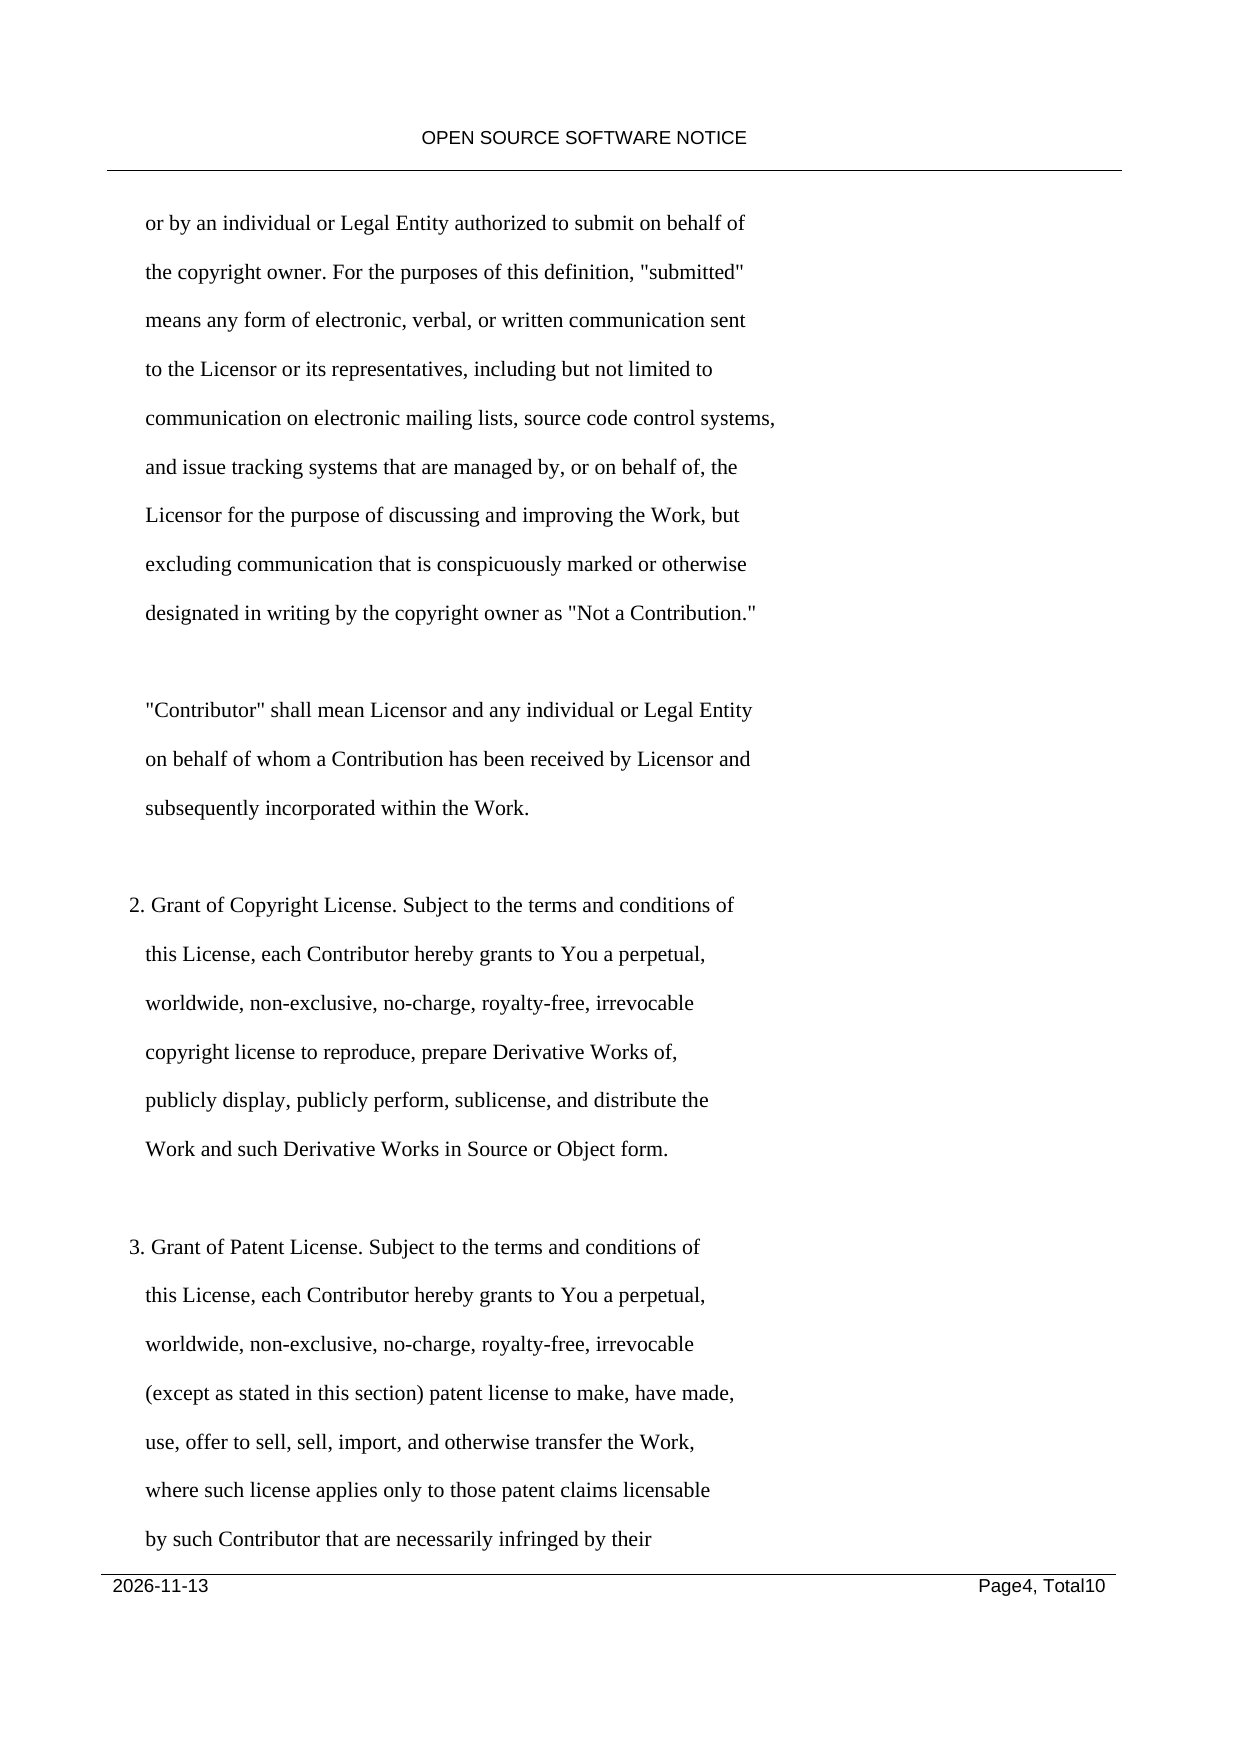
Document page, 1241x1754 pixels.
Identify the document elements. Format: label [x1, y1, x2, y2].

text [112, 206, 1128, 1555]
